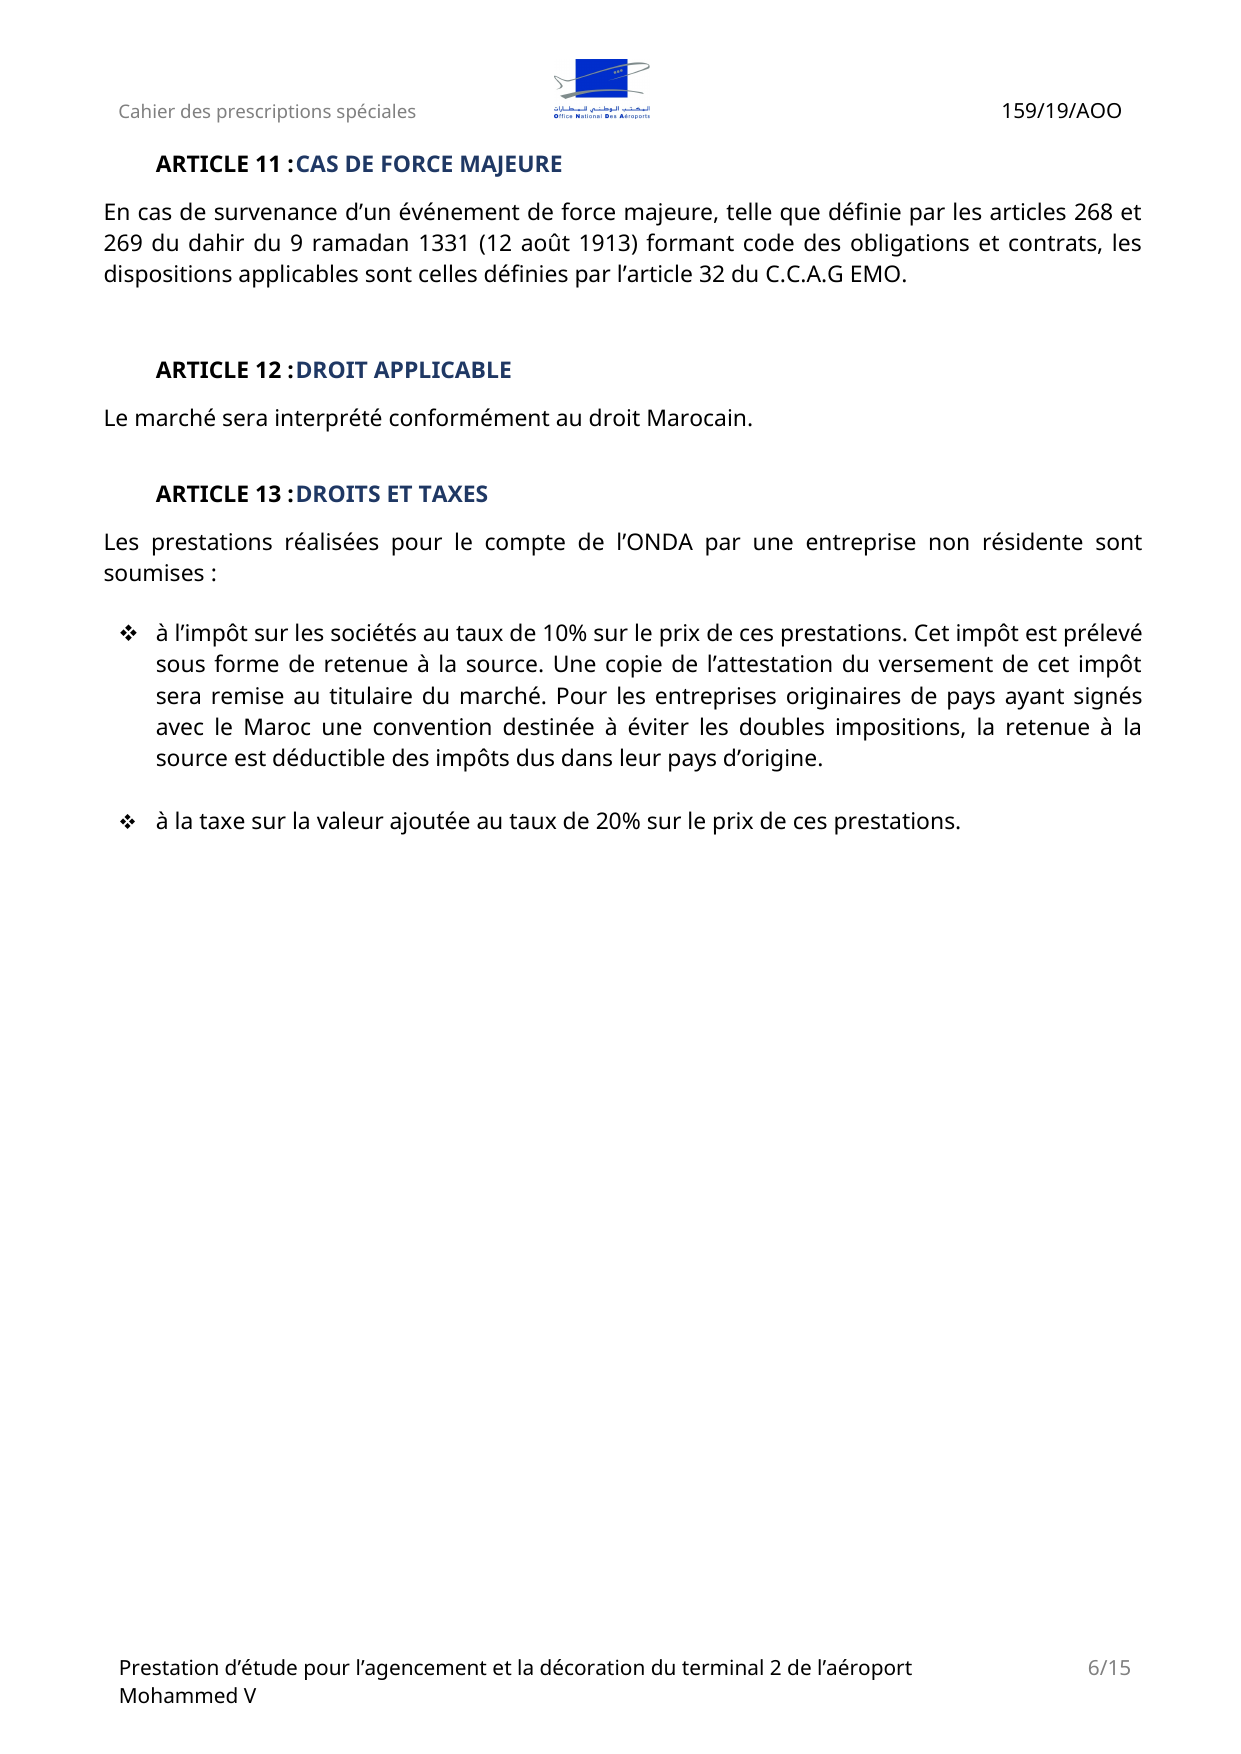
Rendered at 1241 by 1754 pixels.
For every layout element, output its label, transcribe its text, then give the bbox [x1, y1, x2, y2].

text En cas de survenance d’un événement de force majeure, telle que définie par les articles 268 et 269 du dahir du 9 ramadan 1331 (12 août 1913) formant code des obligations et contrats, les dispositions applicables sont celles définies par l’article 32 du C.C.A.G EMO. [103, 196, 1144, 289]
text Le marché sera interprété conformément au droit Marocain. [103, 402, 1136, 433]
text CAS DE FORCE MAJEURE [156, 148, 1116, 179]
text DROIT APPLICABLE [156, 354, 1116, 385]
text Les prestations réalisées pour le compte de l’ONDA par une entreprise non résidente sont soumises : [103, 526, 1144, 589]
list à la taxe sur la valeur ajoutée au taux de 20% sur le prix de ces prestations. [118, 804, 1144, 836]
picture [554, 59, 650, 119]
list à l’impôt sur les sociétés au taux de 10% sur le prix de ces prestations. Cet impôt est prélevé sous forme de retenue à la source. Une copie de l’attestation du versement de cet impôt sera remise au titulaire du marché. Pour les entreprises originaires de pays ayant signés avec le Maroc une convention destinée à éviter les doubles impositions, la retenue à la source est déductible des impôts dus dans leur pays d’origine. [118, 617, 1144, 773]
text DROITS ET TAXES [156, 478, 1116, 509]
